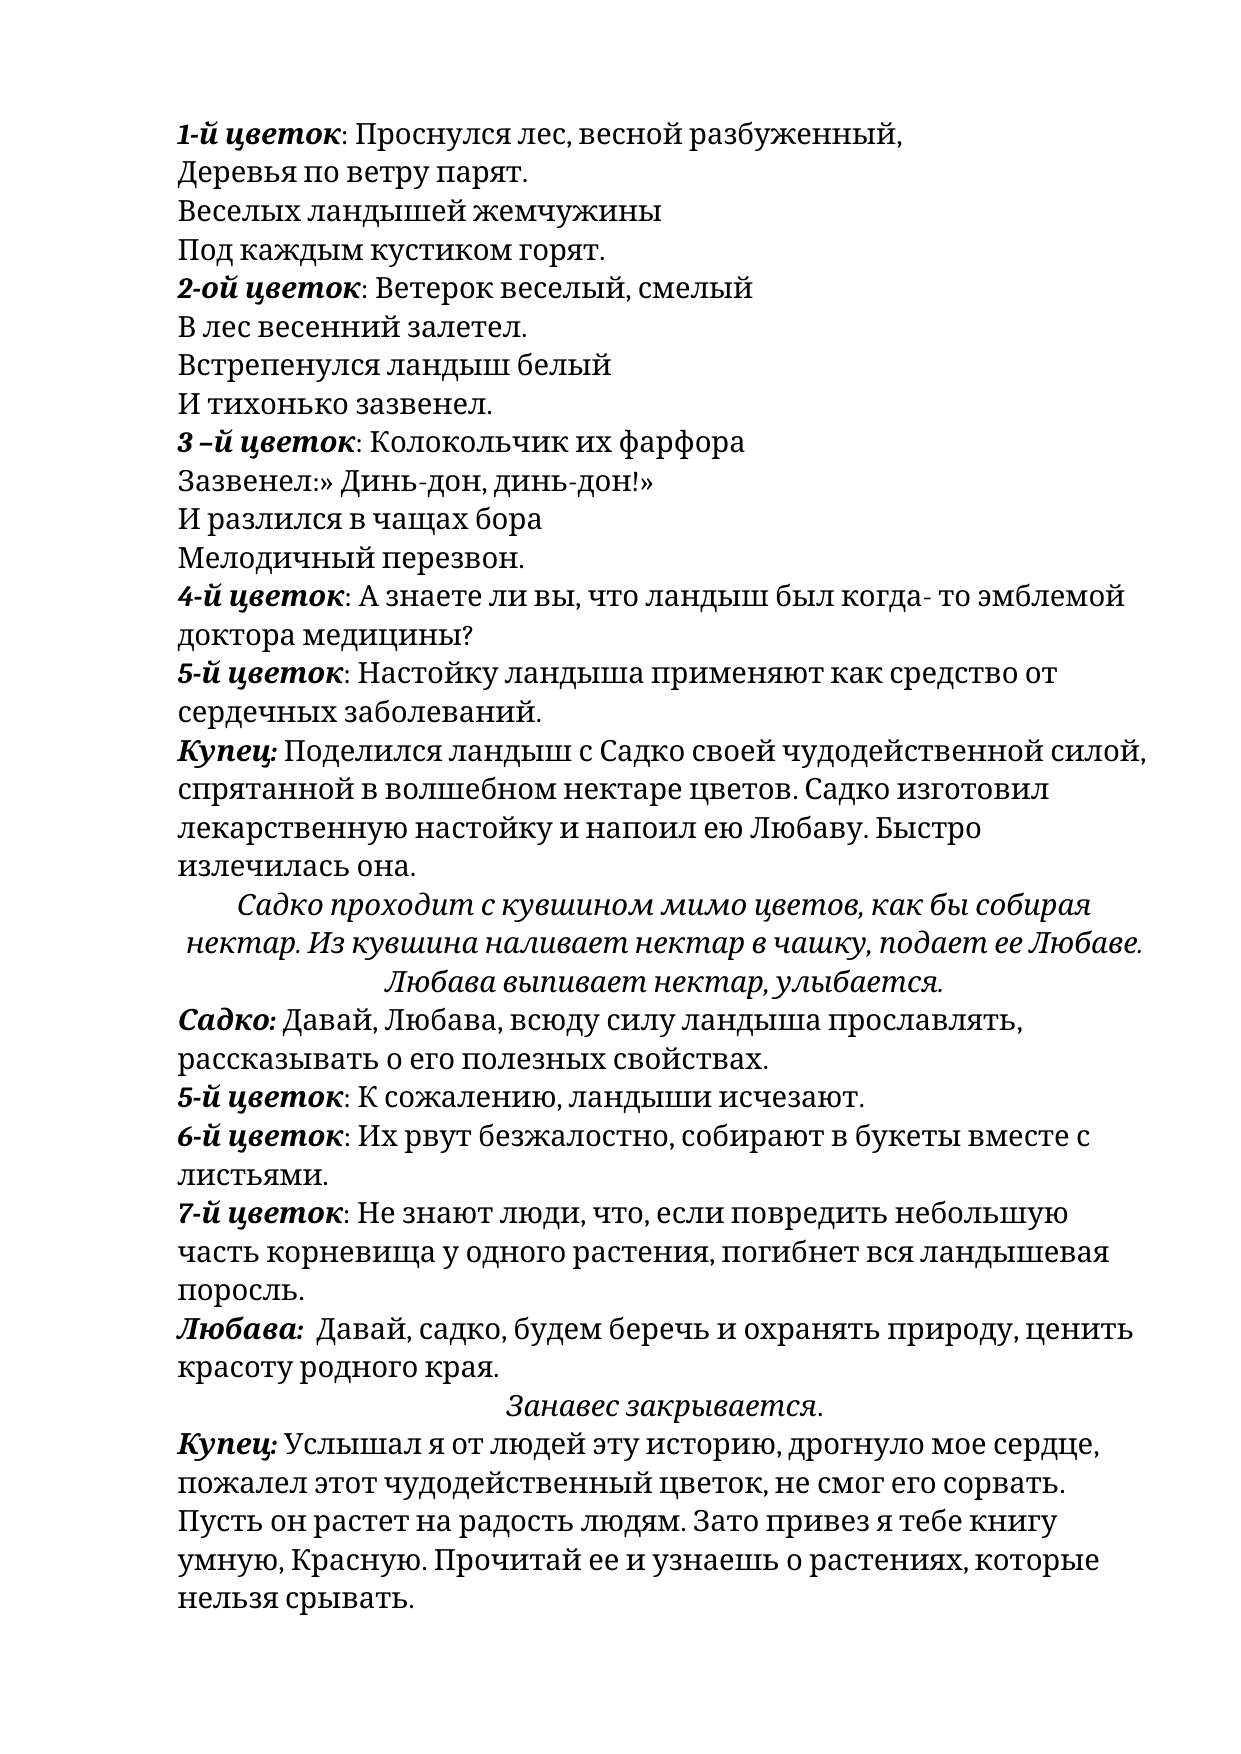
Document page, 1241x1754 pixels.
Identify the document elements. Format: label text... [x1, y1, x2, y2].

text 1-й цветок: Проснулся лес, весной разбуженный, [177, 118, 1152, 152]
text 4-й цветок: А знаете ли вы, что ландыш был когда- то эмблемой доктора медицины? [177, 581, 1152, 653]
text Садко проходит с кувшином мимо цветов, как бы собирая нектар. Из кувшина наливает нектар в чашку, подает ее Любаве. Любава выпивает нектар, улыбается. [177, 889, 1152, 999]
text Купец: Поделился ландыш с Садко своей чудодейственной силой, спрятанной в волшебном нектаре цветов. Садко изготовил лекарственную настойку и напоил ею Любаву. Быстро излечилась она. [177, 735, 1152, 884]
text Садко: Давай, Любава, всюду силу ландыша прославлять, рассказывать о его полезных свойствах. [177, 1004, 1152, 1077]
text Зазвенел:» Динь-дон, динь-дон!» [177, 465, 1152, 498]
text И разлился в чащах бора [177, 503, 1152, 537]
text 3 –й цветок: Колокольчик их фарфора [177, 426, 1152, 460]
text 6-й цветок: Их рвут безжалостно, собирают в букеты вместе с листьями. [177, 1120, 1152, 1192]
text Занавес закрывается. [177, 1390, 1152, 1423]
text Купец: Услышал я от людей эту историю, дрогнуло мое сердце, пожалел этот чудодейственный цветок, не смог его сорвать. Пусть он растет на радость людям. Зато привез я тебе книгу умную, Красную. Прочитай ее и узнаешь о растениях, которые нельзя срывать. [177, 1428, 1152, 1616]
text Деревья по ветру парят. [177, 157, 1152, 190]
text Веселых ландышей жемчужины [177, 195, 1152, 229]
text Мелодичный перезвон. [177, 542, 1152, 576]
text 7-й цветок: Не знают люди, что, если повредить небольшую часть корневища у одного растения, погибнет вся ландышевая поросль. [177, 1197, 1152, 1308]
text Встрепенулся ландыш белый [177, 349, 1152, 383]
text 2-ой цветок: Ветерок веселый, смелый [177, 272, 1152, 306]
text Любава: Давай, садко, будем беречь и охранять природу, ценить красоту родного края. [177, 1313, 1152, 1385]
text Под каждым кустиком горят. [177, 234, 1152, 267]
text 5-й цветок: Настойку ландыша применяют как средство от сердечных заболеваний. [177, 658, 1152, 730]
text 5-й цветок: К сожалению, ландыши исчезают. [177, 1082, 1152, 1115]
text И тихонько зазвенел. [177, 388, 1152, 421]
text В лес весенний залетел. [177, 311, 1152, 344]
